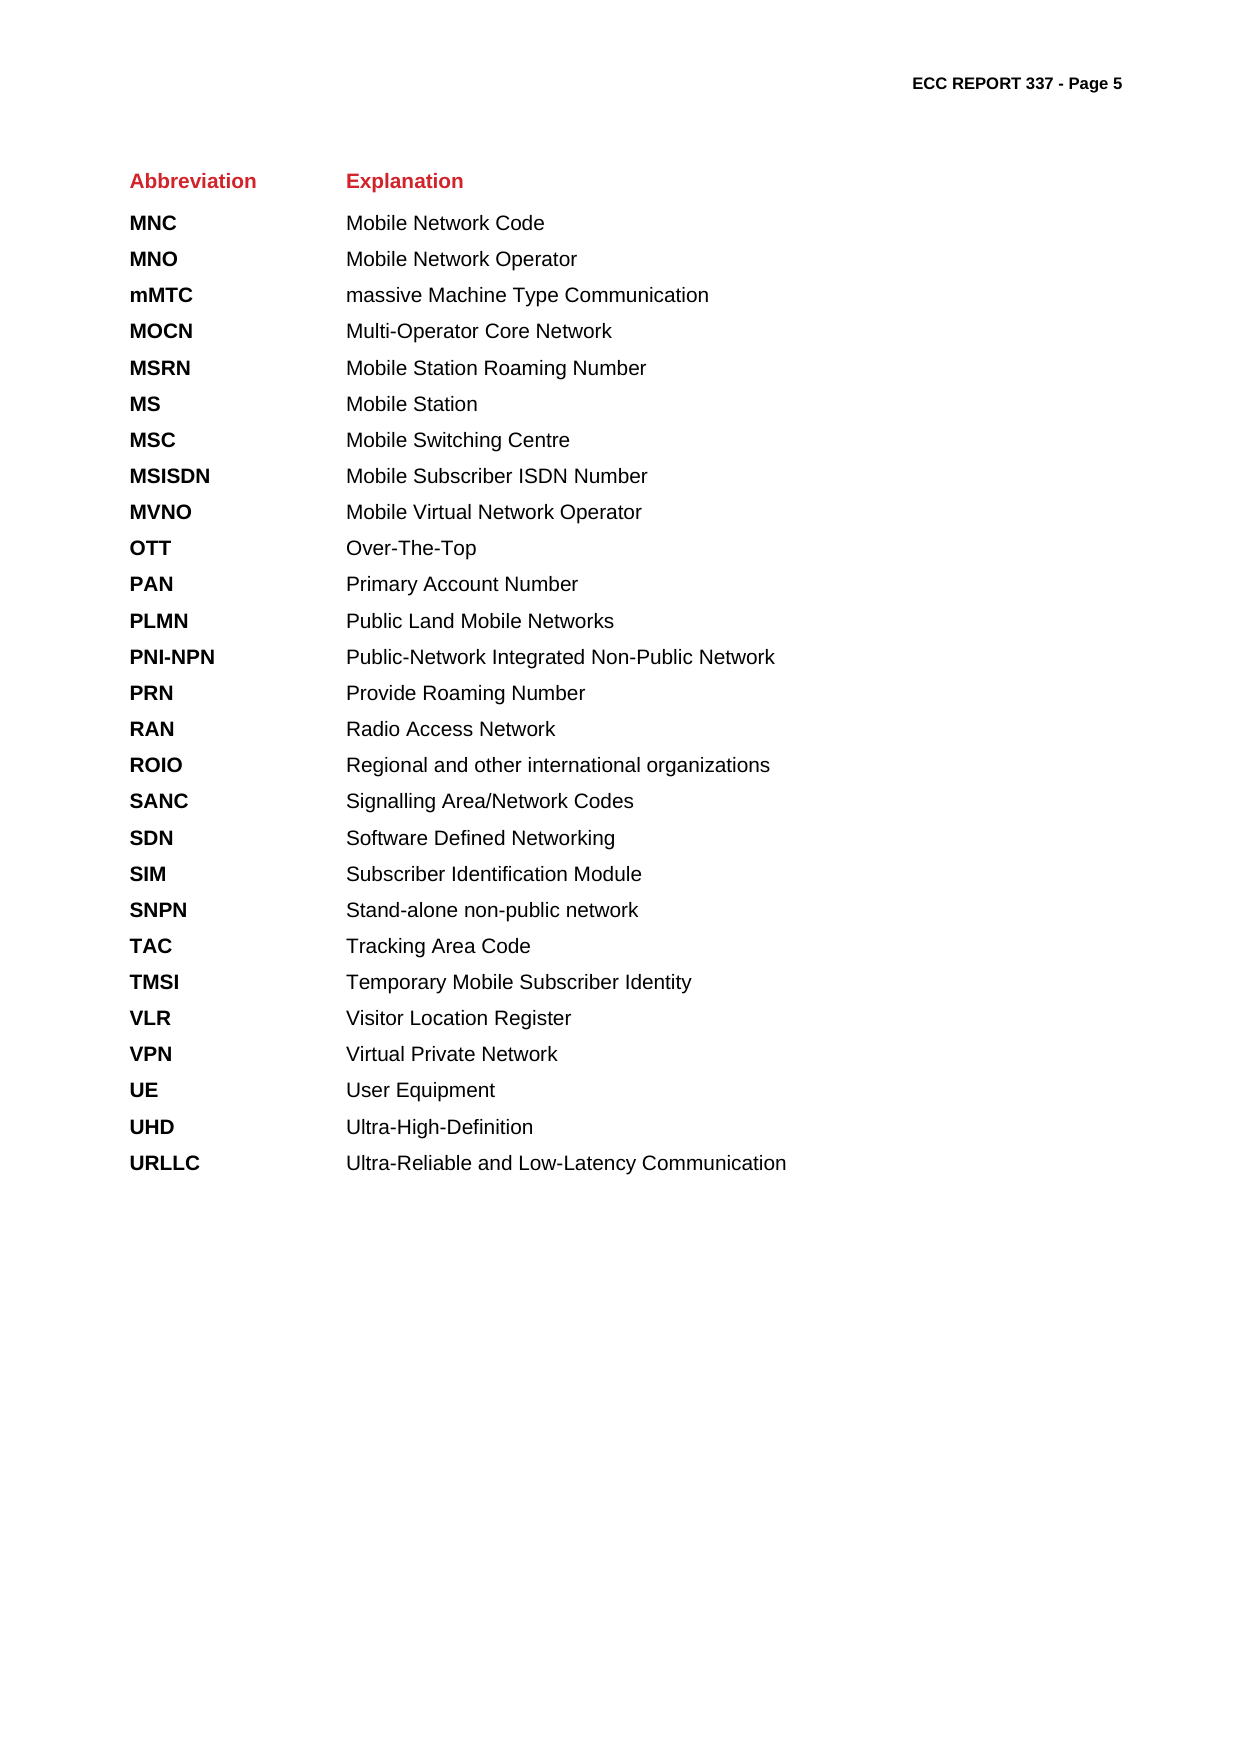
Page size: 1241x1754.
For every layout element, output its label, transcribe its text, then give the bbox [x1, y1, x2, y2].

table_cell MNO [118, 241, 334, 277]
table_cell PRN [118, 675, 334, 711]
table_cell Mobile Virtual Network Operator [335, 494, 1122, 530]
table_cell TMSI [118, 964, 334, 1000]
table_cell TAC [118, 928, 334, 964]
table_cell SIM [118, 856, 334, 892]
table_cell User Equipment [335, 1073, 1122, 1108]
table_cell UHD [118, 1109, 334, 1145]
table_header Abbreviation [118, 150, 334, 205]
table_cell Subscriber Identification Module [335, 856, 1122, 892]
table_cell Mobile Station [335, 386, 1122, 422]
table_cell Stand-alone non-public network [335, 892, 1122, 928]
table_cell Mobile Network Operator [335, 241, 1122, 277]
table_cell massive Machine Type Communication [335, 277, 1122, 313]
table_cell Over-The-Top [335, 530, 1122, 566]
table_cell URLLC [118, 1145, 334, 1181]
table_cell Visitor Location Register [335, 1000, 1122, 1036]
table_cell MVNO [118, 494, 334, 530]
table_cell Tracking Area Code [335, 928, 1122, 964]
table_cell PNI-NPN [118, 639, 334, 675]
table_cell MSISDN [118, 458, 334, 494]
table_cell MSC [118, 422, 334, 458]
table_cell Mobile Subscriber ISDN Number [335, 458, 1122, 494]
table_cell MS [118, 386, 334, 422]
table_cell Mobile Station Roaming Number [335, 350, 1122, 386]
table_cell Provide Roaming Number [335, 675, 1122, 711]
table_cell Virtual Private Network [335, 1036, 1122, 1072]
table_header Explanation [335, 150, 1122, 205]
table_cell Primary Account Number [335, 566, 1122, 602]
table_cell SANC [118, 783, 334, 819]
table_cell mMTC [118, 277, 334, 313]
table_cell Mobile Network Code [335, 205, 1122, 241]
table_cell MOCN [118, 313, 334, 349]
table_cell RAN [118, 711, 334, 747]
table_cell Ultra-Reliable and Low-Latency Communication [335, 1145, 1122, 1181]
table_cell Ultra-High-Definition [335, 1109, 1122, 1145]
table_cell Public-Network Integrated Non-Public Network [335, 639, 1122, 675]
table_cell PAN [118, 566, 334, 602]
table_cell Regional and other international organizations [335, 747, 1122, 783]
table_cell PLMN [118, 603, 334, 639]
table_cell MNC [118, 205, 334, 241]
table_cell VLR [118, 1000, 334, 1036]
table_cell Mobile Switching Centre [335, 422, 1122, 458]
table_cell SDN [118, 819, 334, 856]
table_cell Multi-Operator Core Network [335, 313, 1122, 349]
table_cell UE [118, 1073, 334, 1108]
table_cell VPN [118, 1036, 334, 1072]
table_cell Radio Access Network [335, 711, 1122, 747]
table_cell ROIO [118, 747, 334, 783]
table_cell Temporary Mobile Subscriber Identity [335, 964, 1122, 1000]
table_cell Public Land Mobile Networks [335, 603, 1122, 639]
table_cell SNPN [118, 892, 334, 928]
table_cell MSRN [118, 350, 334, 386]
table_cell Software Defined Networking [335, 819, 1122, 856]
table_cell OTT [118, 530, 334, 566]
table_cell Signalling Area/Network Codes [335, 783, 1122, 819]
